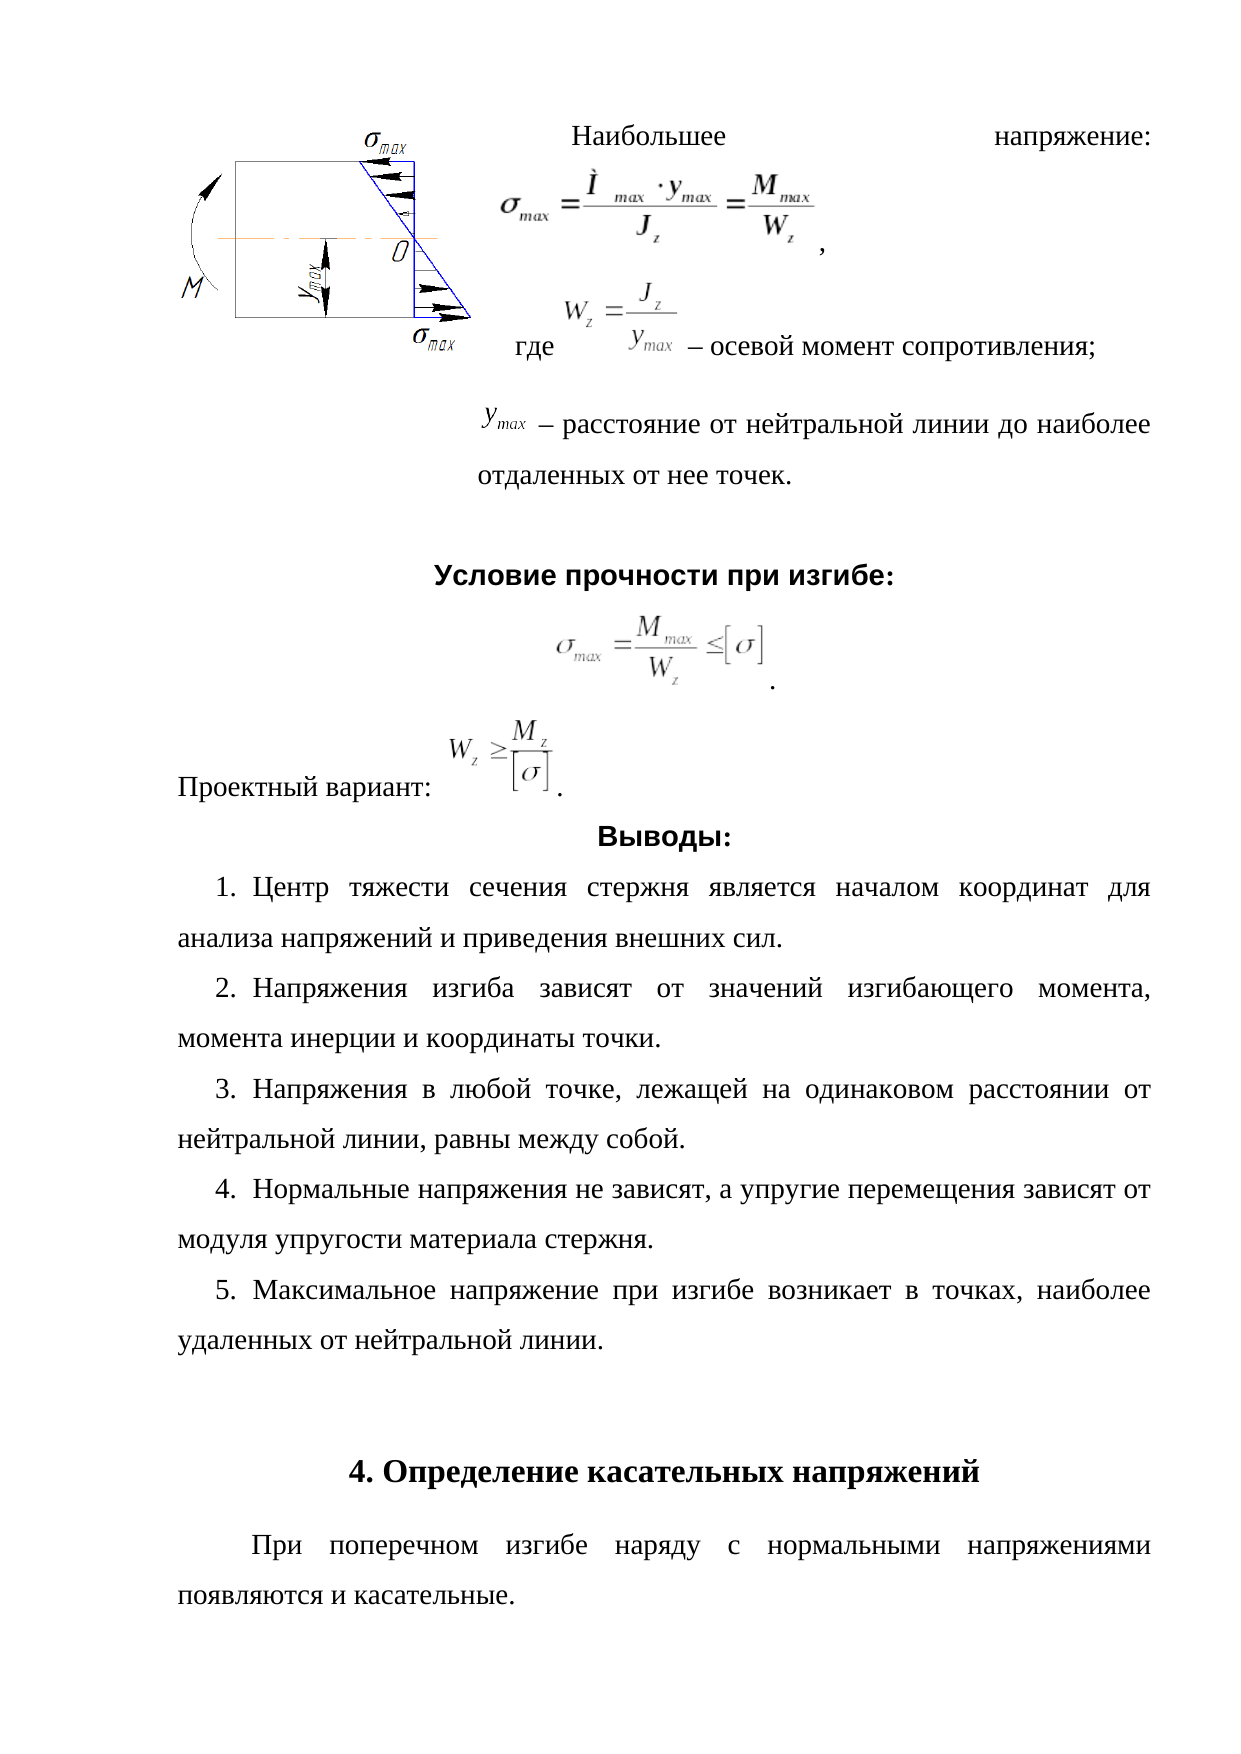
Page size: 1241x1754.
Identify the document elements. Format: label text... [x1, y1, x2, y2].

text Наибольшее напряжение: , [177, 118, 1152, 257]
list Напряжения в любой точке, лежащей на одинаковом расстоянии от нейтральной линии, равны между собой. [177, 1071, 1152, 1154]
text . [177, 608, 1152, 696]
text Выводы: [177, 819, 1152, 853]
list Центр тяжести сечения стержня является началом координат для анализа напряжений и приведения внешних сил. [177, 869, 1152, 953]
text где – осевой момент сопротивления; [196, 274, 1152, 377]
list Максимальное напряжение при изгибе возникает в точках, наиболее удаленных от нейтральной линии. [177, 1272, 1152, 1356]
list Нормальные напряжения не зависят, а упругие перемещения зависят от модуля упругости материала стержня. [177, 1171, 1152, 1255]
text Проектный вариант: . [177, 712, 1152, 802]
text 4. Определение касательных напряжений [177, 1452, 1152, 1490]
picture [177, 127, 478, 361]
text При поперечном изгибе наряду с нормальными напряжениями появляются и касательные. [177, 1527, 1152, 1611]
text – расстояние от нейтральной линии до наиболее отдаленных от нее точек. [477, 394, 1152, 491]
list Напряжения изгиба зависят от значений изгибающего момента, момента инерции и координаты точки. [177, 970, 1152, 1054]
text Условие прочности при изгибе: [177, 558, 1152, 591]
